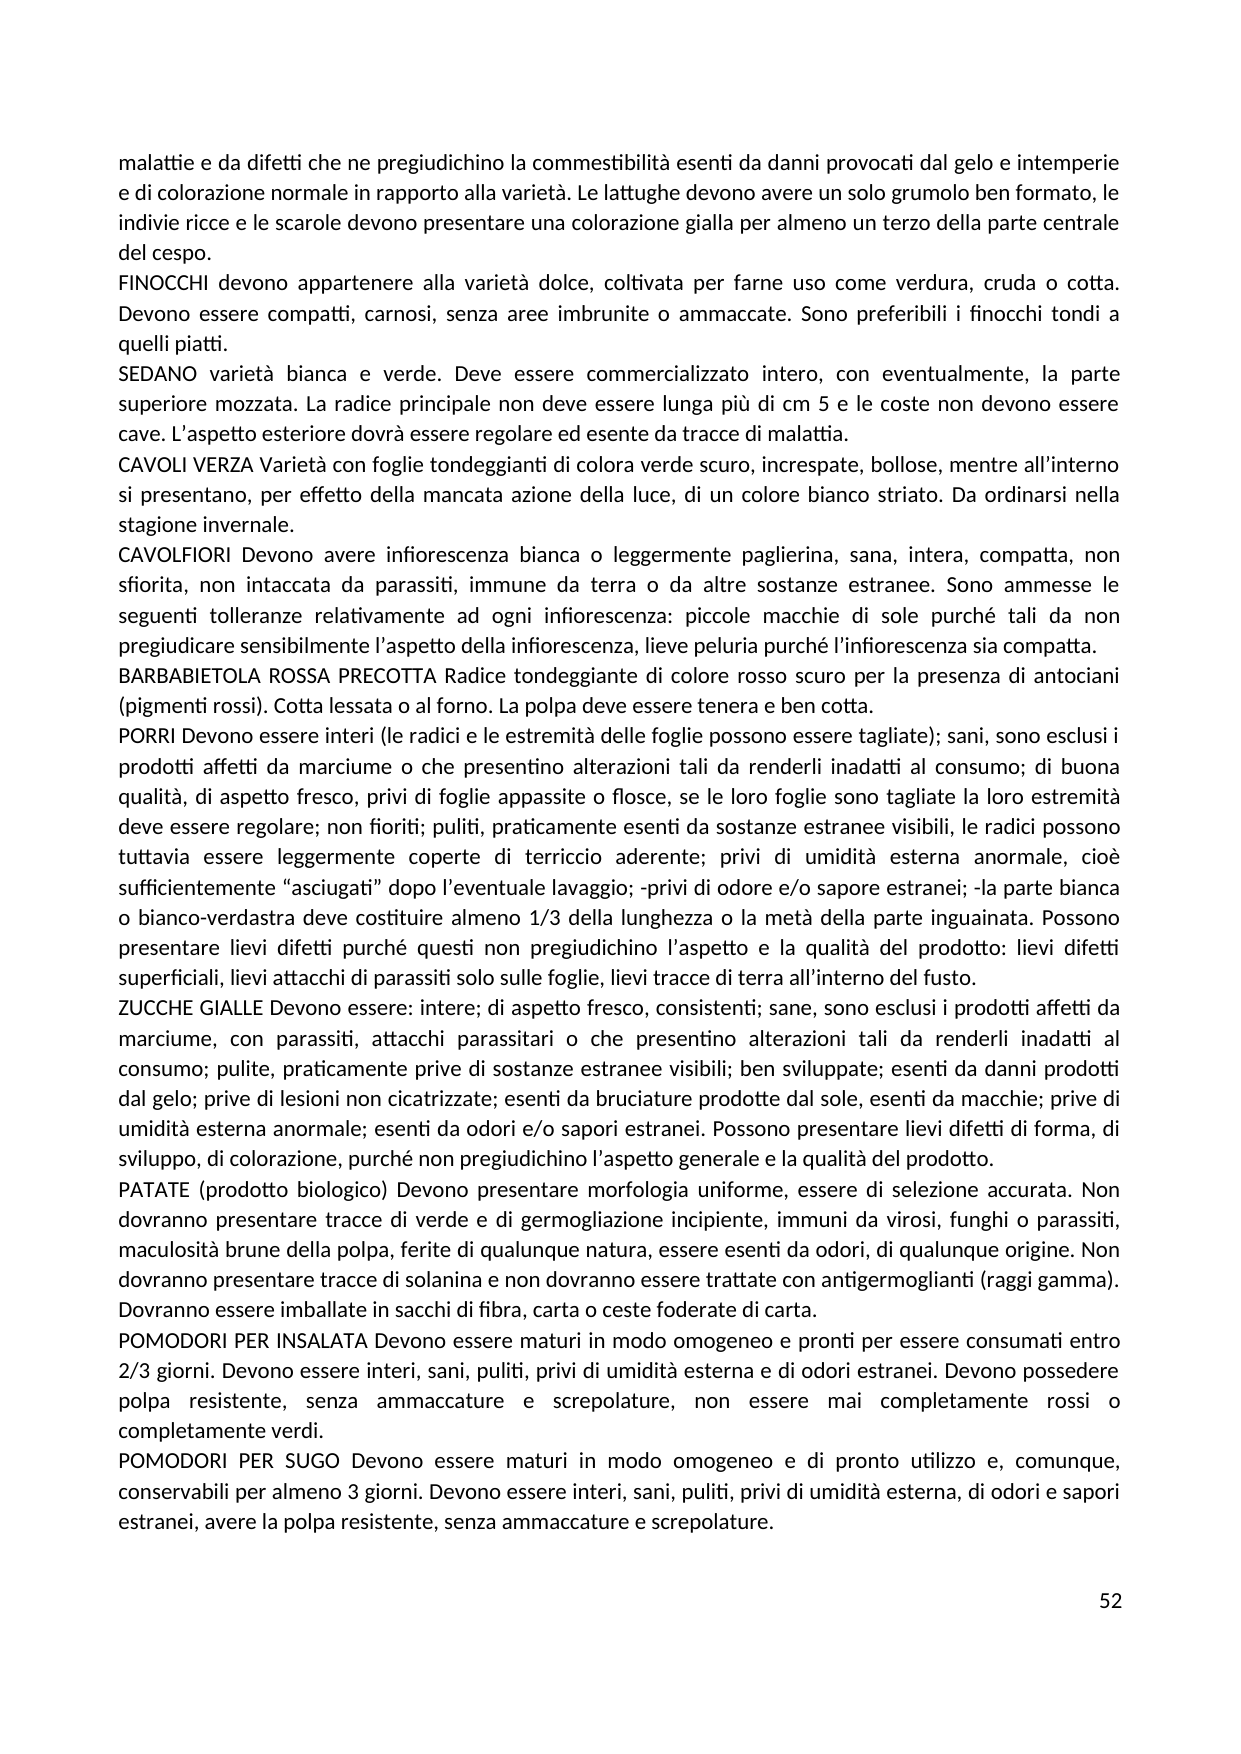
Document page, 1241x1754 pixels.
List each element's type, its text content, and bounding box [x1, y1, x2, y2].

text SEDANO varietà bianca e verde. Deve essere commercializzato intero, con eventualmente, la parte superiore mozzata. La radice principale non deve essere lunga più di cm 5 e le coste non devono essere cave. L’aspetto esteriore dovrà essere regolare ed esente da tracce di malattia. [118, 359, 1122, 447]
text PATATE (prodotto biologico) Devono presentare morfologia uniforme, essere di selezione accurata. Non dovranno presentare tracce di verde e di germogliazione incipiente, immuni da virosi, funghi o parassiti, maculosità brune della polpa, ferite di qualunque natura, essere esenti da odori, di qualunque origine. Non dovranno presentare tracce di solanina e non dovranno essere trattate con antigermoglianti (raggi gamma). Dovranno essere imballate in sacchi di fibra, carta o ceste foderate di carta. [118, 1175, 1122, 1323]
text POMODORI PER INSALATA Devono essere maturi in modo omogeneo e pronti per essere consumati entro 2/3 giorni. Devono essere interi, sani, puliti, privi di umidità esterna e di odori estranei. Devono possedere polpa resistente, senza ammaccature e screpolature, non essere mai completamente rossi o completamente verdi. [118, 1326, 1122, 1444]
text CAVOLI VERZA Varietà con foglie tondeggianti di colora verde scuro, increspate, bollose, mentre all’interno si presentano, per effetto della mancata azione della luce, di un colore bianco striato. Da ordinarsi nella stagione invernale. [118, 450, 1122, 538]
text POMODORI PER SUGO Devono essere maturi in modo omogeneo e di pronto utilizzo e, comunque, conservabili per almeno 3 giorni. Devono essere interi, sani, puliti, privi di umidità esterna, di odori e sapori estranei, avere la polpa resistente, senza ammaccature e screpolature. [118, 1447, 1122, 1535]
text FINOCCHI devono appartenere alla varietà dolce, coltivata per farne uso come verdura, cruda o cotta. Devono essere compatti, carnosi, senza aree imbrunite o ammaccate. Sono preferibili i finocchi tondi a quelli piatti. [118, 268, 1122, 357]
text CAVOLFIORI Devono avere infiorescenza bianca o leggermente paglierina, sana, intera, compatta, non sfiorita, non intaccata da parassiti, immune da terra o da altre sostanze estranee. Sono ammesse le seguenti tolleranze relativamente ad ogni infiorescenza: piccole macchie di sole purché tali da non pregiudicare sensibilmente l’aspetto della infiorescenza, lieve peluria purché l’infiorescenza sia compatta. [118, 540, 1122, 659]
text ZUCCHE GIALLE Devono essere: intere; di aspetto fresco, consistenti; sane, sono esclusi i prodotti affetti da marciume, con parassiti, attacchi parassitari o che presentino alterazioni tali da renderli inadatti al consumo; pulite, praticamente prive di sostanze estranee visibili; ben sviluppate; esenti da danni prodotti dal gelo; prive di lesioni non cicatrizzate; esenti da bruciature prodotte dal sole, esenti da macchie; prive di umidità esterna anormale; esenti da odori e/o sapori estranei. Possono presentare lievi difetti di forma, di sviluppo, di colorazione, purché non pregiudichino l’aspetto generale e la qualità del prodotto. [118, 993, 1122, 1172]
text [118, 148, 1122, 266]
text BARBABIETOLA ROSSA PRECOTTA Radice tondeggiante di colore rosso scuro per la presenza di antociani (pigmenti rossi). Cotta lessata o al forno. La polpa deve essere tenera e ben cotta. [118, 661, 1122, 719]
text PORRI Devono essere interi (le radici e le estremità delle foglie possono essere tagliate); sani, sono esclusi i prodotti affetti da marciume o che presentino alterazioni tali da renderli inadatti al consumo; di buona qualità, di aspetto fresco, privi di foglie appassite o flosce, se le loro foglie sono tagliate la loro estremità deve essere regolare; non fioriti; puliti, praticamente esenti da sostanze estranee visibili, le radici possono tuttavia essere leggermente coperte di terriccio aderente; privi di umidità esterna anormale, cioè sufficientemente “asciugati” dopo l’eventuale lavaggio; -privi di odore e/o sapore estranei; -la parte bianca o bianco-verdastra deve costituire almeno 1/3 della lunghezza o la metà della parte inguainata. Possono presentare lievi difetti purché questi non pregiudichino l’aspetto e la qualità del prodotto: lievi difetti superficiali, lievi attacchi di parassiti solo sulle foglie, lievi tracce di terra all’interno del fusto. [118, 722, 1122, 991]
